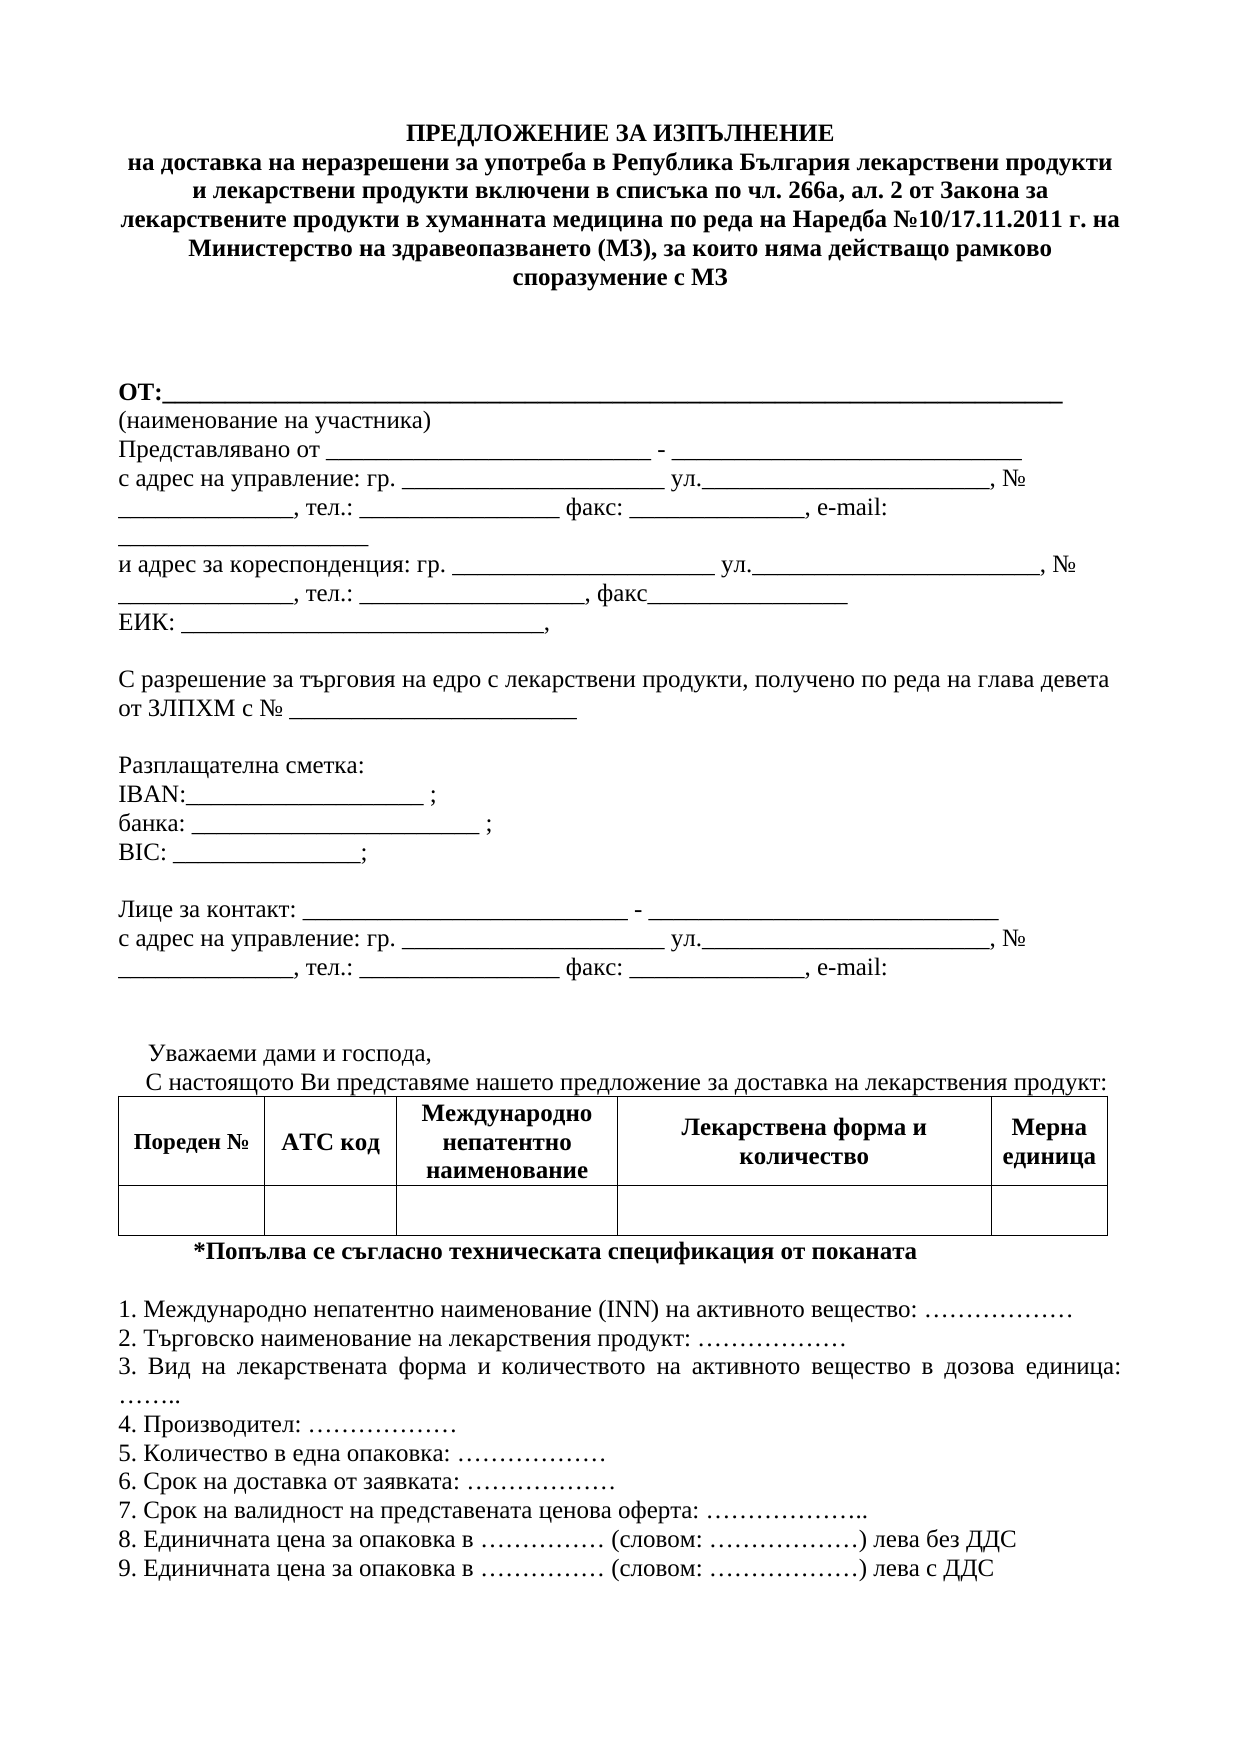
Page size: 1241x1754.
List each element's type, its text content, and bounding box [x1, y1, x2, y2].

text банка: _______________________ ; [118, 808, 1122, 837]
text 7. Срок на валидност на представената ценова оферта: ……………….. [118, 1495, 1122, 1524]
text IBAN:___________________ ; [118, 779, 1122, 808]
text 5. Количество в една опаковка: ……………… [118, 1438, 1122, 1466]
text 1. Международно непатентно наименование (INN) на активното вещество: ……………… [118, 1294, 1122, 1323]
text 8. Единичната цена за опаковка в …………… (словом: ………………) лева без ДДС [118, 1524, 1122, 1553]
table_cell [119, 1186, 264, 1235]
text С настоящото Ви представяме нашето предложение за доставка на лекарствения продукт: [118, 1067, 1122, 1096]
text 4. Производител: ……………… [118, 1409, 1122, 1438]
text Лице за контакт: __________________________ - ____________________________ [118, 894, 1122, 923]
text BIC: _______________; [118, 837, 1122, 866]
text 6. Срок на доставка от заявката: ……………… [118, 1466, 1122, 1495]
text Представлявано от __________________________ - ____________________________ [118, 434, 1122, 463]
table_cell [397, 1186, 617, 1235]
table_cell [265, 1186, 396, 1235]
text ЕИК: _____________________________, [118, 607, 1122, 636]
text и адрес за кореспонденция: гр. _____________________ ул._______________________, № ______________, тел.: __________________, факс________________ [118, 549, 1122, 607]
table_cell [618, 1186, 991, 1235]
text Разплащателна сметка: [118, 751, 1122, 779]
text с адрес на управление: гр. _____________________ ул._______________________, № ______________, тел.: ________________ факс: ______________, e-mail: [118, 923, 1122, 981]
text на доставка на неразрешени за употреба в Република България лекарствени продукти и лекарствени продукти включени в списъка по чл. 266а, ал. 2 от Закона за лекарствените продукти в хуманната медицина по реда на Наредба №10/17.11.2011 г. на Министерство на здравеопазването (МЗ), за които няма действащо рамково споразумение с МЗ [118, 147, 1122, 291]
table_header Лекарствена форма и количество [618, 1097, 991, 1185]
text (наименование на участника) [118, 406, 1122, 434]
text 3. Вид на лекарствената форма и количеството на активното вещество в дозова единица: …….. [118, 1351, 1122, 1409]
list *Попълва се съгласно техническата спецификация от поканата [193, 1236, 1122, 1265]
text Уважаеми дами и господа, [118, 1038, 1122, 1067]
text 2. Търговско наименование на лекарствения продукт: ……………… [118, 1323, 1122, 1351]
text ПРЕДЛОЖЕНИЕ ЗА ИЗПЪЛНЕНИЕ [118, 118, 1122, 147]
text с адрес на управление: гр. _____________________ ул._______________________, № ______________, тел.: ________________ факс: ______________, e-mail: ____________________ [118, 463, 1122, 549]
text ОТ:________________________________________________________________________ [118, 377, 1122, 406]
text 9. Единичната цена за опаковка в …………… (словом: ………………) лева с ДДС [118, 1553, 1122, 1581]
text С разрешение за търговия на едро с лекарствени продукти, получено по реда на глава девета от ЗЛПХМ с № _______________________ [118, 664, 1122, 722]
table_header Международно непатентно наименование [397, 1097, 617, 1185]
table_header Мерна единица [992, 1097, 1107, 1185]
table_cell [992, 1186, 1107, 1235]
table_header ATC код [265, 1097, 396, 1185]
table_header Пореден № [119, 1097, 264, 1185]
